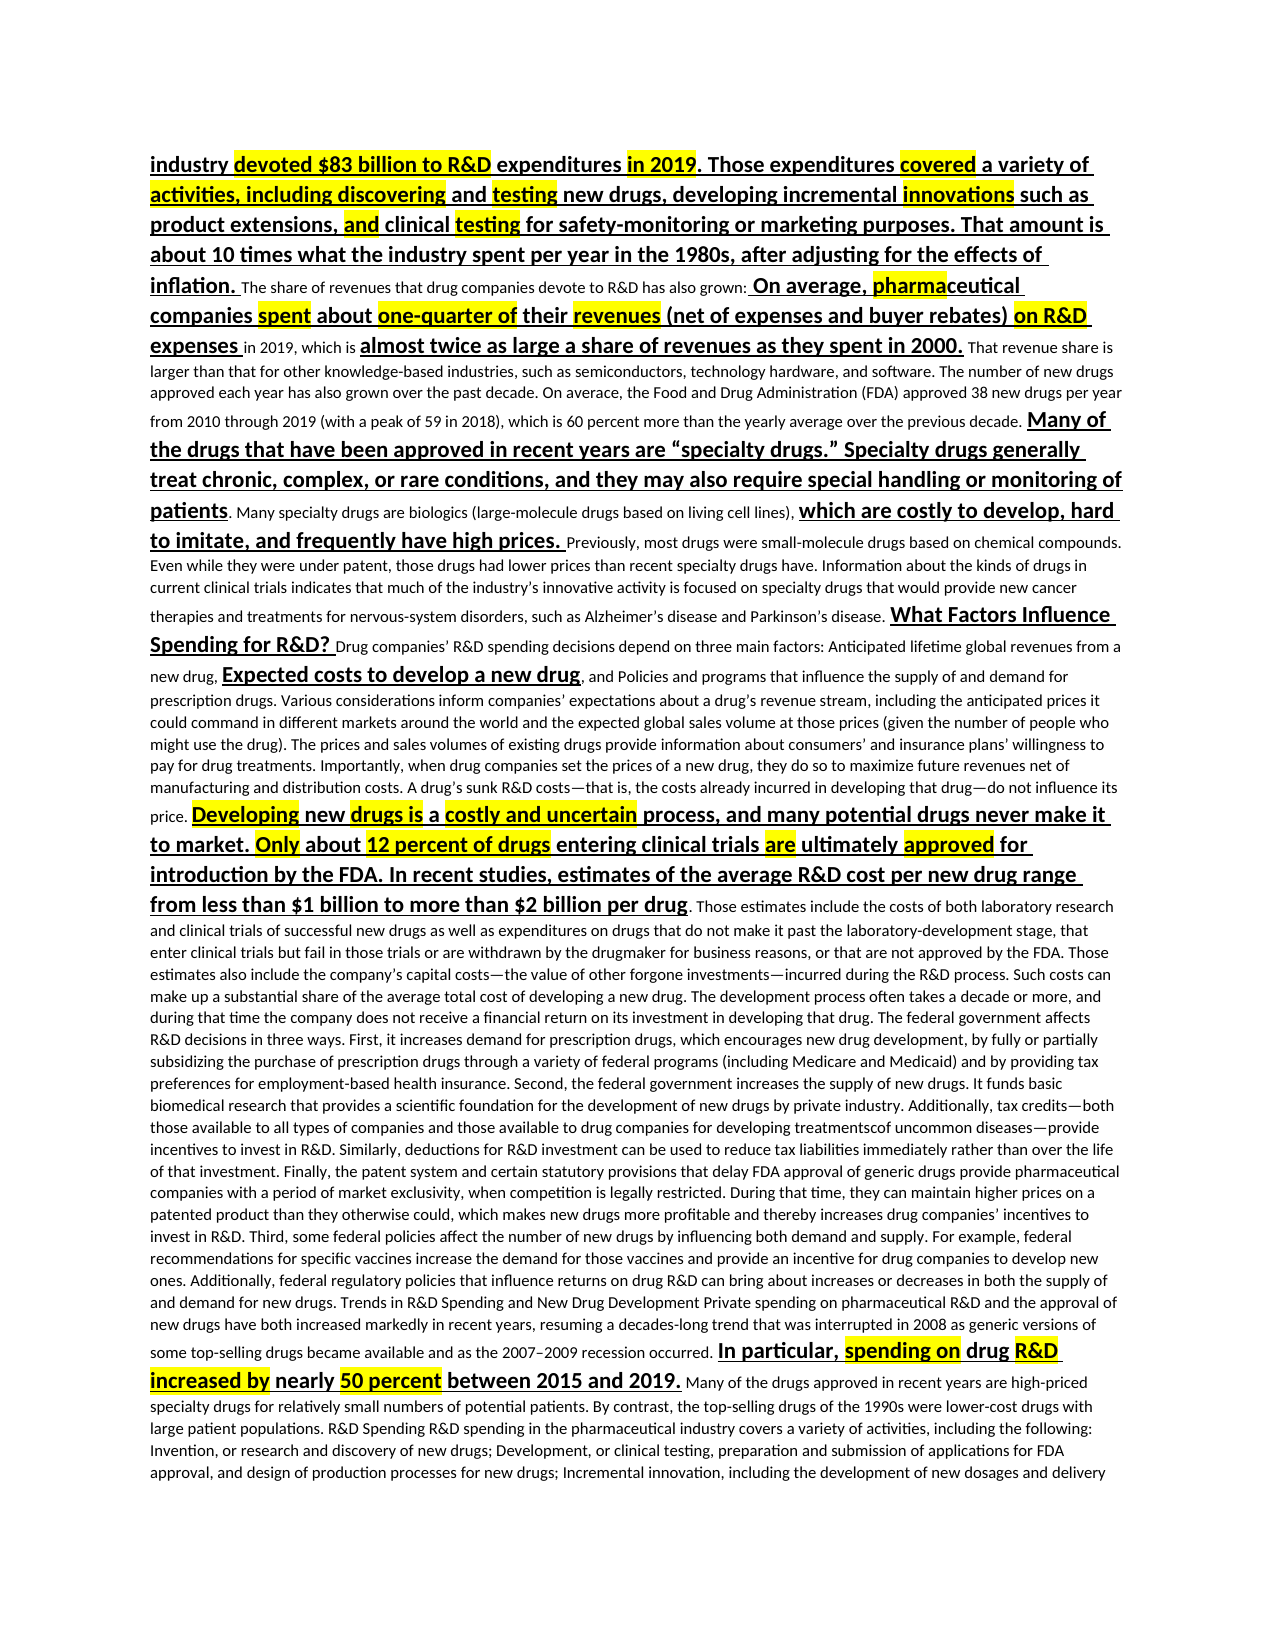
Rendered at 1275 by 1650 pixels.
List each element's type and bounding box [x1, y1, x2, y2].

text [150, 150, 1125, 1482]
